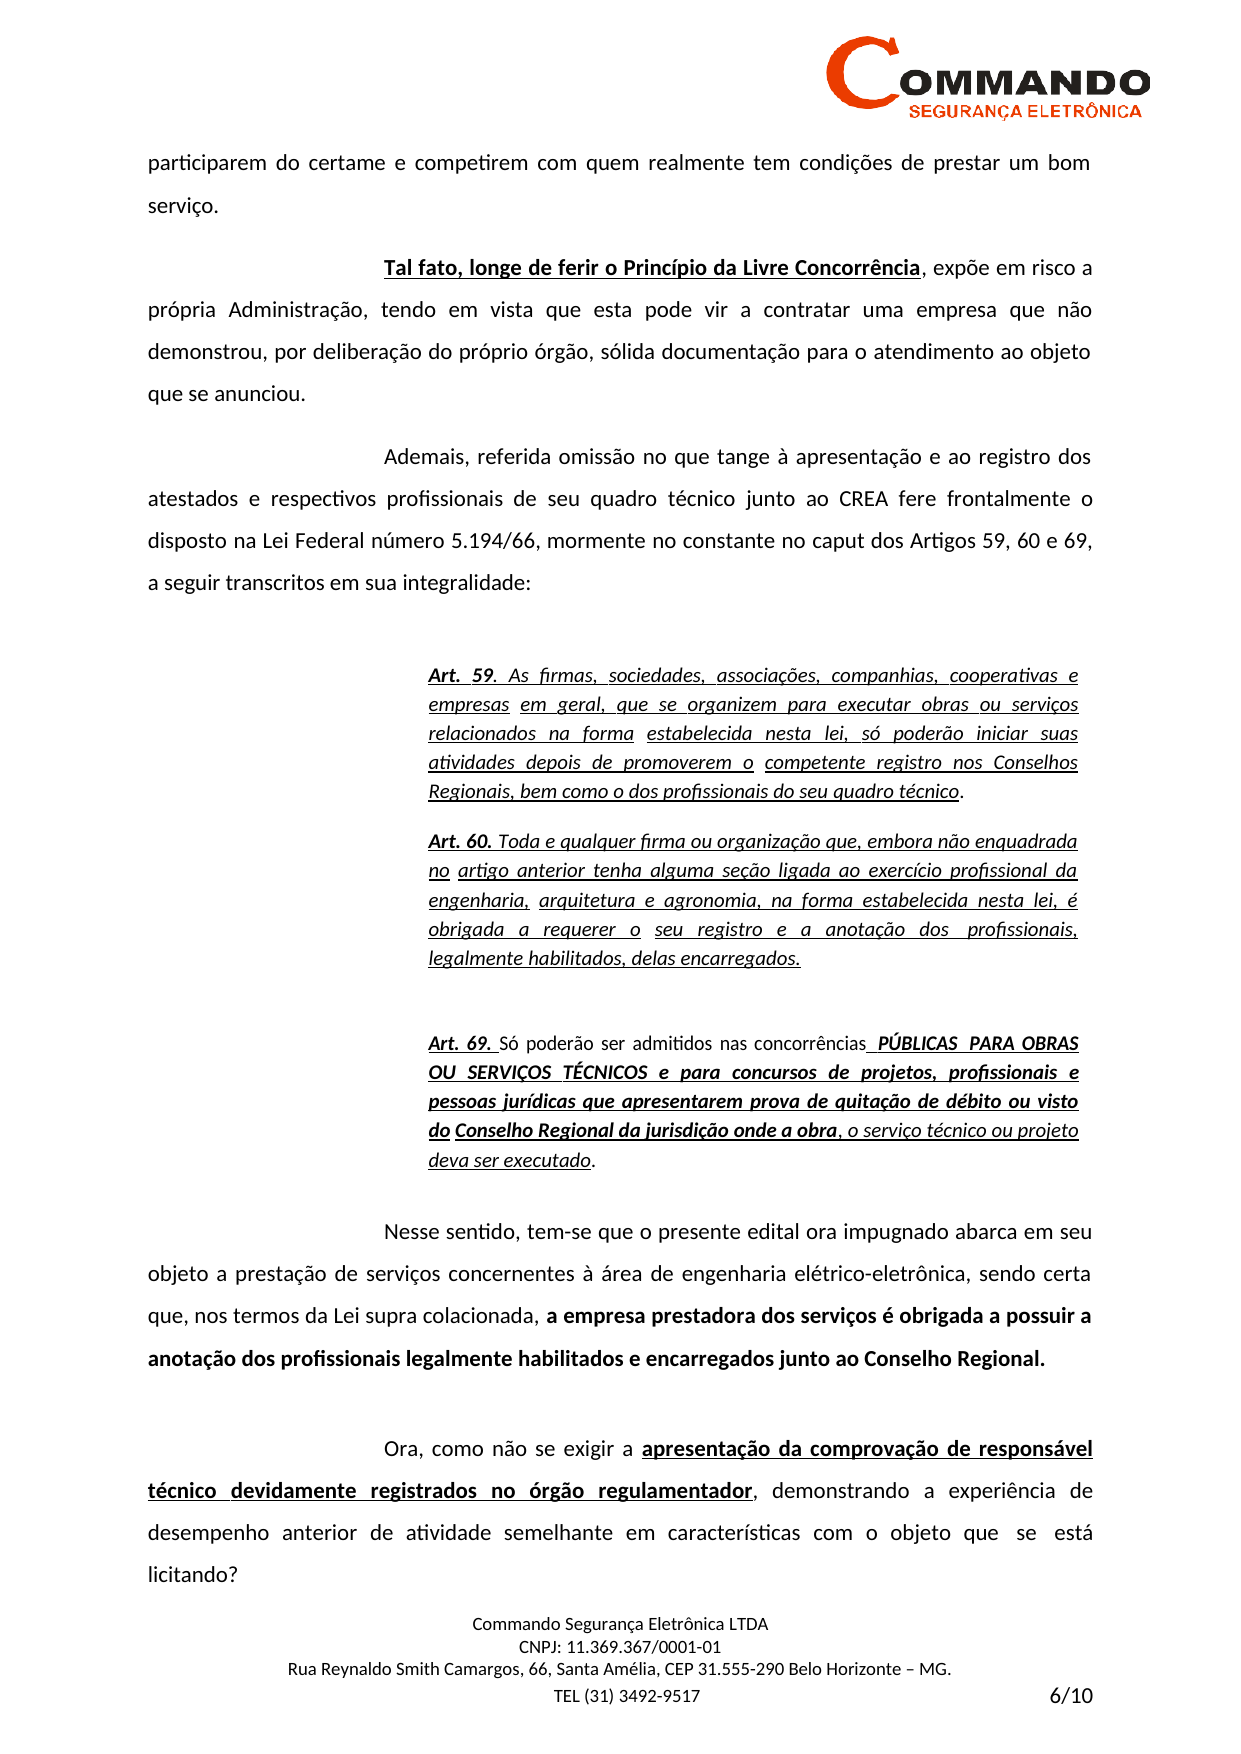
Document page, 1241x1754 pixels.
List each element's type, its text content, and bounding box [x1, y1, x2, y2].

text participarem do certame e competirem com quem realmente tem condições de prestar um bom serviço. [148, 148, 1092, 219]
text Art. 60. Toda e qualquer firma ou organização que, embora não enquadrada no artigo anterior tenha alguma seção ligada ao exercício profissional da engenharia, arquitetura e agronomia, na forma estabelecida nesta lei, é obrigada a requerer o seu registro e a anotação dos profissionais, legalmente habilitados, delas encarregados. [428, 851, 1078, 971]
text Ora, como não se exigir a apresentação da comprovação de responsável técnico devidamente registrados no órgão regulamentador, demonstrando a experiência de desempenho anterior de atividade semelhante em características com o objeto que se está licitando? [148, 1434, 1093, 1588]
text Ademais, referida omissão no que tange à apresentação e ao registro dos atestados e respectivos profissionais de seu quadro técnico junto ao CREA fere frontalmente o disposto na Lei Federal número 5.194/66, mormente no constante no caput dos Artigos 59, 60 e 69, a seguir transcritos em sua integralidade: [148, 442, 1093, 596]
text Tal fato, longe de ferir o Princípio da Livre Concorrência, expõe em risco a própria Administração, tendo em vista que esta pode vir a contratar uma empresa que não demonstrou, por deliberação do próprio órgão, sólida documentação para o atendimento ao objeto que se anunciou. [148, 253, 1093, 407]
text Nesse sentido, tem-se que o presente edital ora impugnado abarca em seu objeto a prestação de serviços concernentes à área de engenharia elétrico-eletrônica, sendo certa que, nos termos da Lei supra colacionada, a empresa prestadora dos serviços é obrigada a possuir a anotação dos profissionais legalmente habilitados e encarregados junto ao Conselho Regional. [148, 1217, 1093, 1372]
picture [826, 36, 1150, 121]
text Art. 69. Só poderão ser admitidos nas concorrências PÚBLICAS PARA OBRAS OU SERVIÇOS TÉCNICOS e para concursos de projetos, profissionais e pessoas jurídicas que apresentarem prova de quitação de débito ou visto do Conselho Regional da jurisdição onde a obra, o serviço técnico ou projeto deva ser executado. [428, 1030, 1079, 1081]
text Art. 59. As firmas, sociedades, associações, companhias, cooperativas e empresas em geral, que se organizem para executar obras ou serviços relacionados na forma estabelecida nesta lei, só poderão iniciar suas atividades depois de promoverem o competente registro nos Conselhos Regionais, bem como o dos profissionais do seu quadro técnico. [428, 685, 1078, 804]
text Art. 69. Só poderão ser admitidos nas concorrências PÚBLICAS PARA OBRAS OU SERVIÇOS TÉCNICOS e para concursos de projetos, profissionais e pessoas jurídicas que apresentarem prova de quitação de débito ou visto do Conselho Regional da jurisdição onde a obra, o serviço técnico ou projeto deva ser executado. [428, 1111, 1079, 1172]
